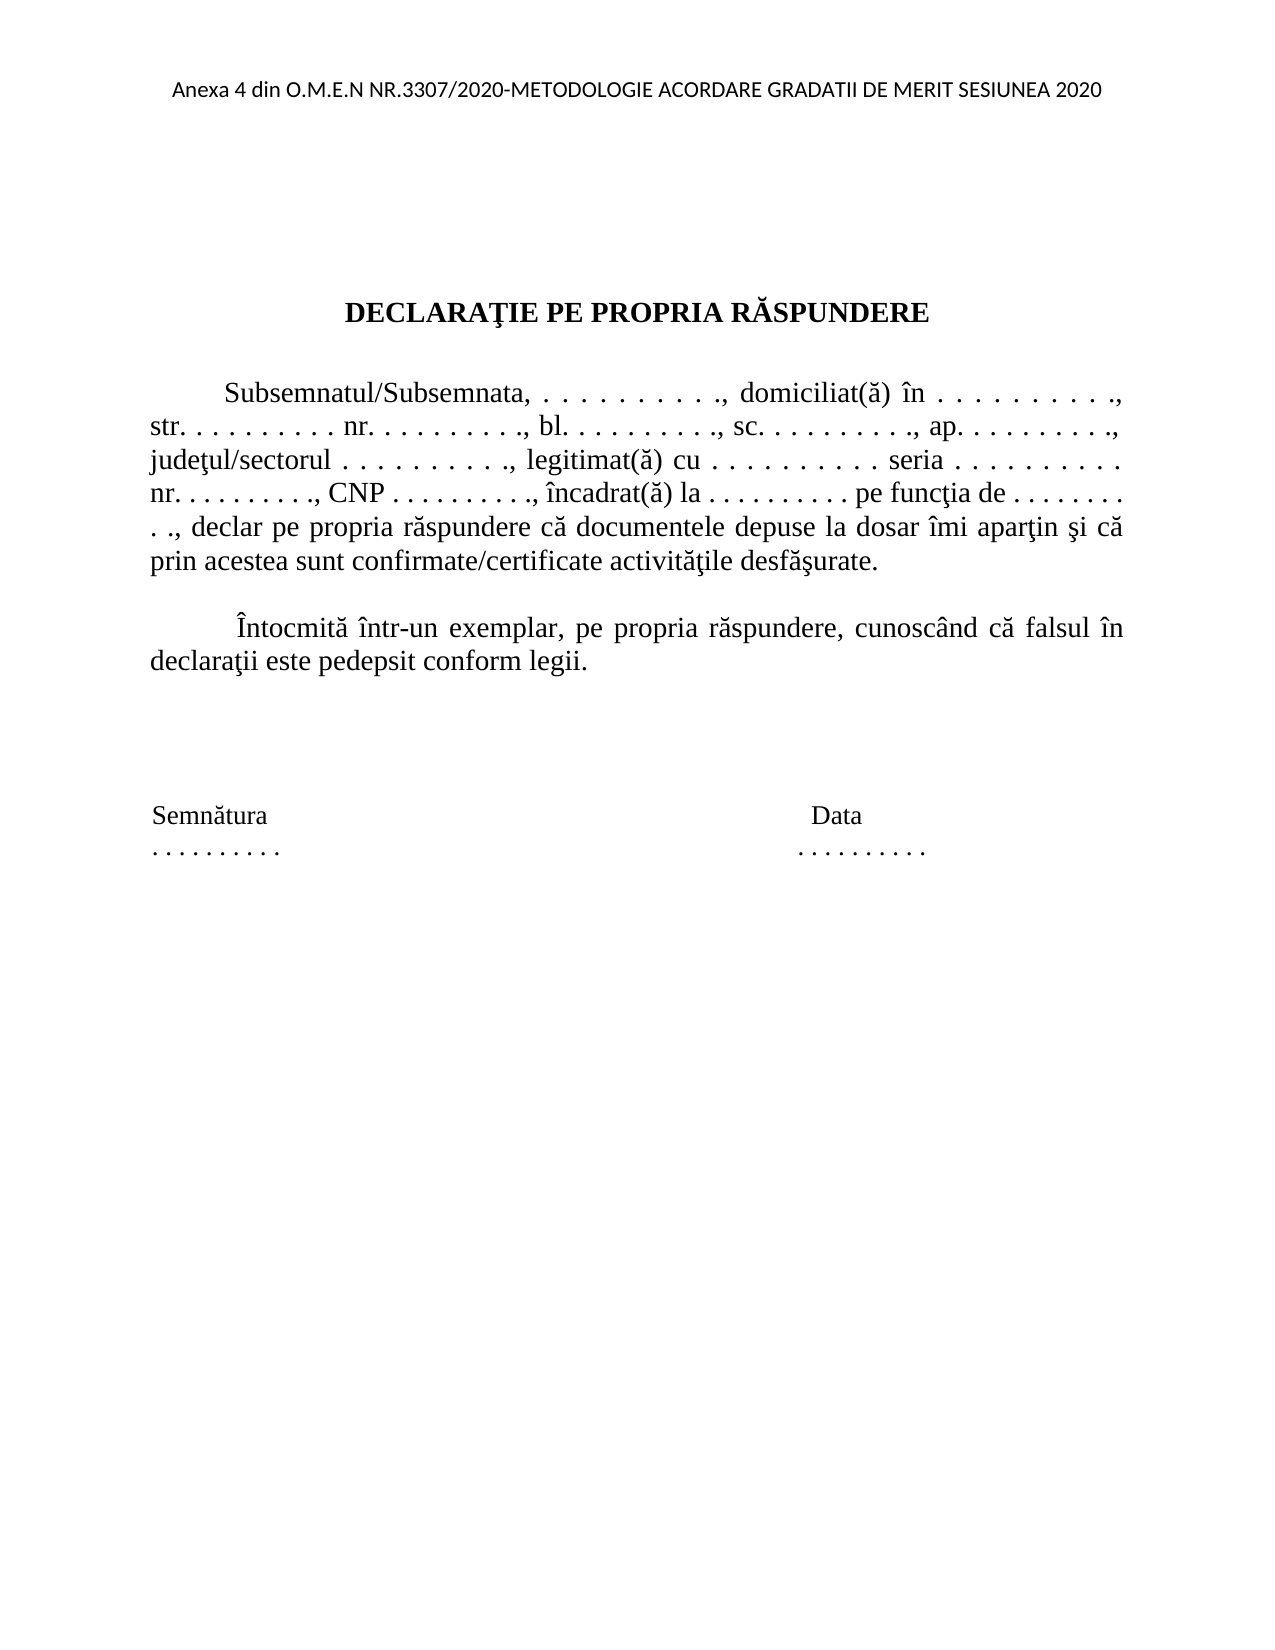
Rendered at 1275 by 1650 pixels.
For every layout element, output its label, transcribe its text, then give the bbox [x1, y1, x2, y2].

table_header Data . . . . . . . . . . [681, 677, 1125, 863]
text Întocmită într-un exemplar, pe propria răspundere, cunoscând că falsul în declaraţii este pedepsit conform legii. [150, 576, 1125, 677]
text DECLARAŢIE PE PROPRIA RĂSPUNDERE [150, 295, 1125, 329]
table_header Semnătura . . . . . . . . . . [150, 677, 681, 863]
text Subsemnatul/Subsemnata, . . . . . . . . . ., domiciliat(ă) în . . . . . . . . . ., str. . . . . . . . . . nr. . . . . . . . . ., bl. . . . . . . . . ., sc. . . . . . . . . ., ap. . . . . . . . . ., judeţul/sectorul . . . . . . . . . ., legitimat(ă) cu . . . . . . . . . . seria . . . . . . . . . . nr. . . . . . . . . ., CNP . . . . . . . . . ., încadrat(ă) la . . . . . . . . . . pe funcţia de . . . . . . . . . ., declar pe propria răspundere că documentele depuse la dosar îmi aparţin şi că prin acestea sunt confirmate/certificate activităţile desfăşurate. [150, 375, 1125, 576]
